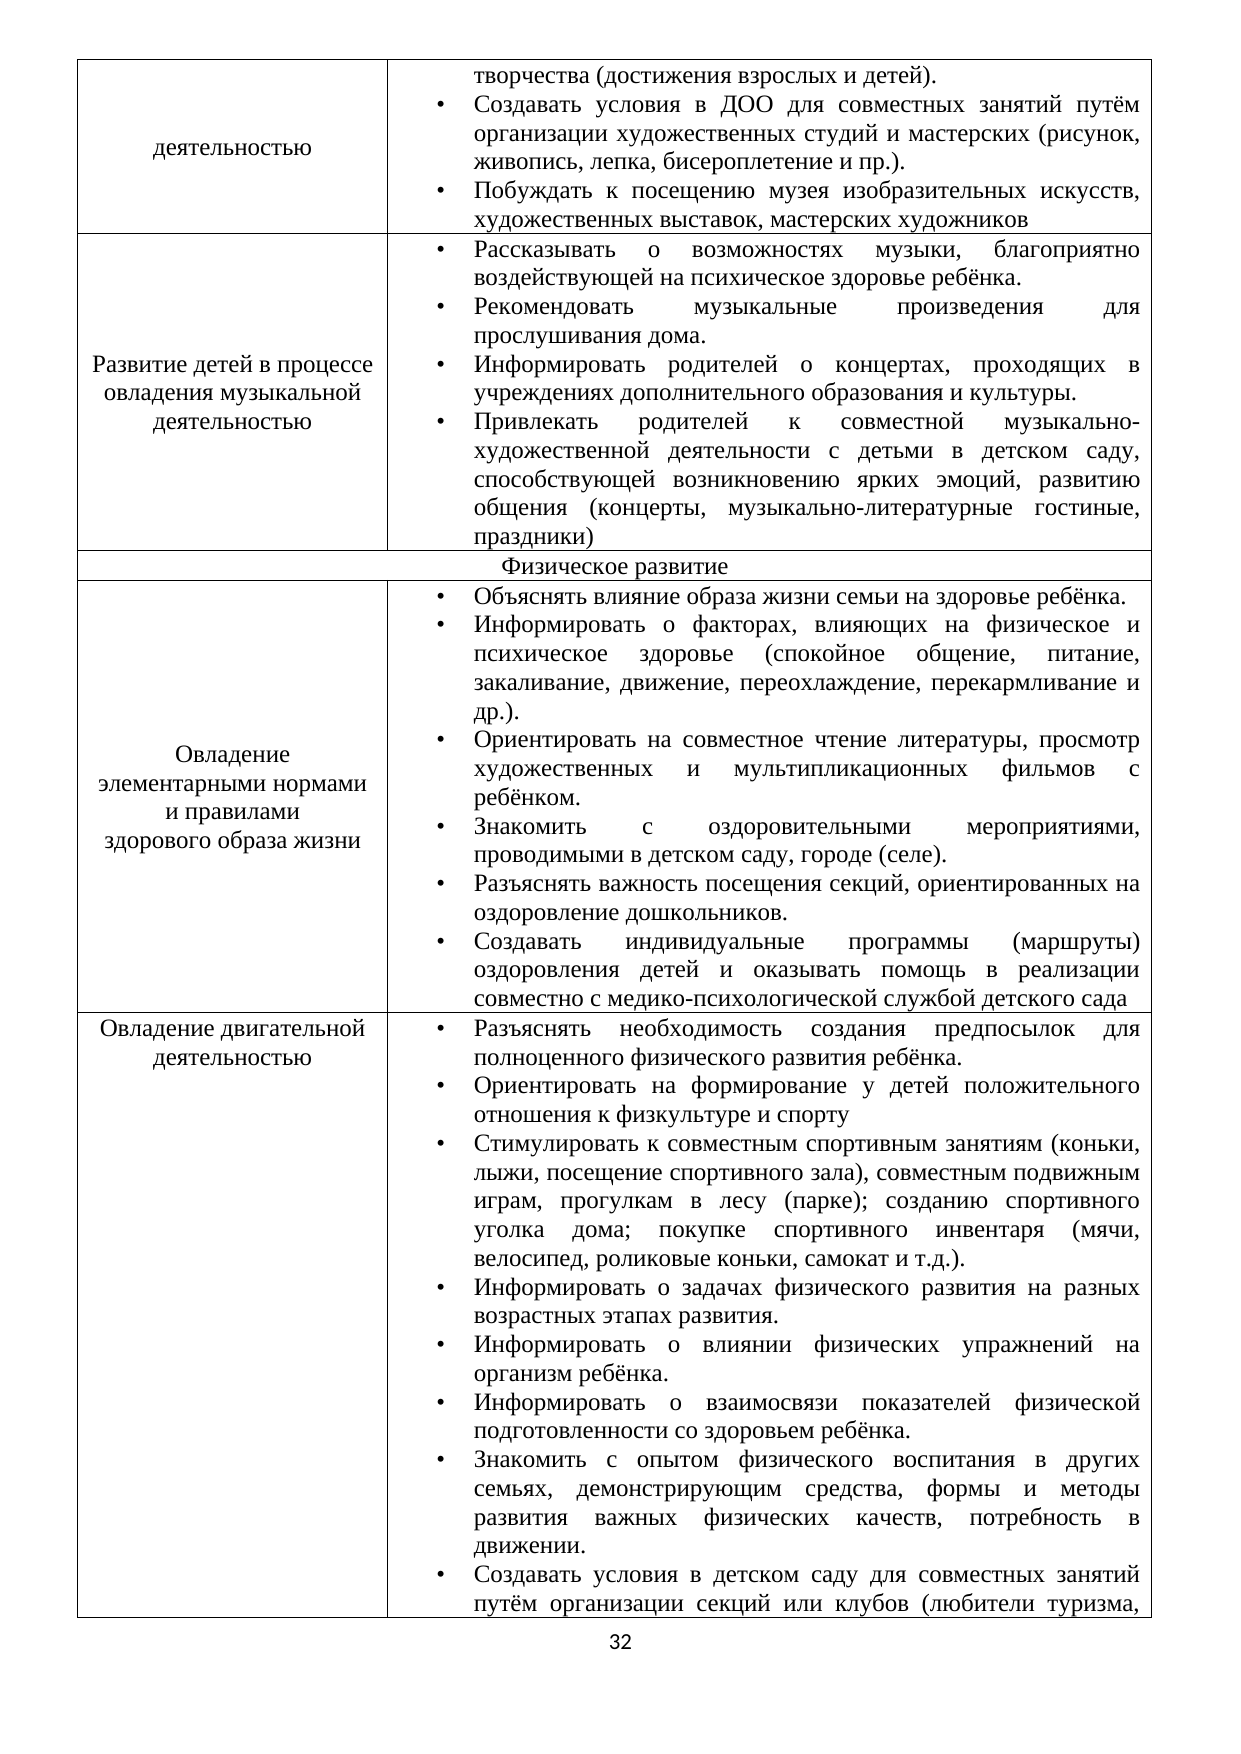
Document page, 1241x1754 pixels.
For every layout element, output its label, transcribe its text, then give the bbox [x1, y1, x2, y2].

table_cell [388, 60, 1151, 233]
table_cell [78, 1013, 387, 1617]
table_cell Объяснять влияние образа жизни семьи на здоровье ребёнка. Информировать о факторах, влияющих на физическое и психическое здоровье (спокойное общение, питание, закаливание, движение, переохлаждение, перекармливание и др.). Ориентировать на совместное чтение литературы, просмотр художественных и мультипликационных фильмов с ребёнком. Знакомить с оздоровительными мероприятиями, проводимыми в детском саду, городе (селе). Разъяснять важность посещения секций, ориентированных на оздоровление дошкольников. Создавать индивидуальные программы (маршруты) оздоровления детей и оказывать помощь в реализации совместно с медико-психологической службой детского сада [388, 581, 1151, 1012]
table_cell Овладение элементарными нормами и правилами здорового образа жизни [78, 581, 387, 1012]
table_cell Рассказывать о возможностях музыки, благоприятно воздействующей на психическое здоровье ребёнка. Рекомендовать музыкальные произведения для прослушивания дома. Информировать родителей о концертах, проходящих в учреждениях дополнительного образования и культуры. Привлекать родителей к совместной музыкально-художественной деятельности с детьми в детском саду, способствующей возникновению ярких эмоций, развитию общения (концерты, музыкально-литературные гостиные, праздники) [388, 234, 1151, 550]
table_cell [78, 60, 387, 233]
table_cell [388, 1013, 1151, 1617]
table_cell Физическое развитие [78, 551, 1151, 580]
table_cell Развитие детей в процессе овладения музыкальной деятельностью [78, 234, 387, 550]
